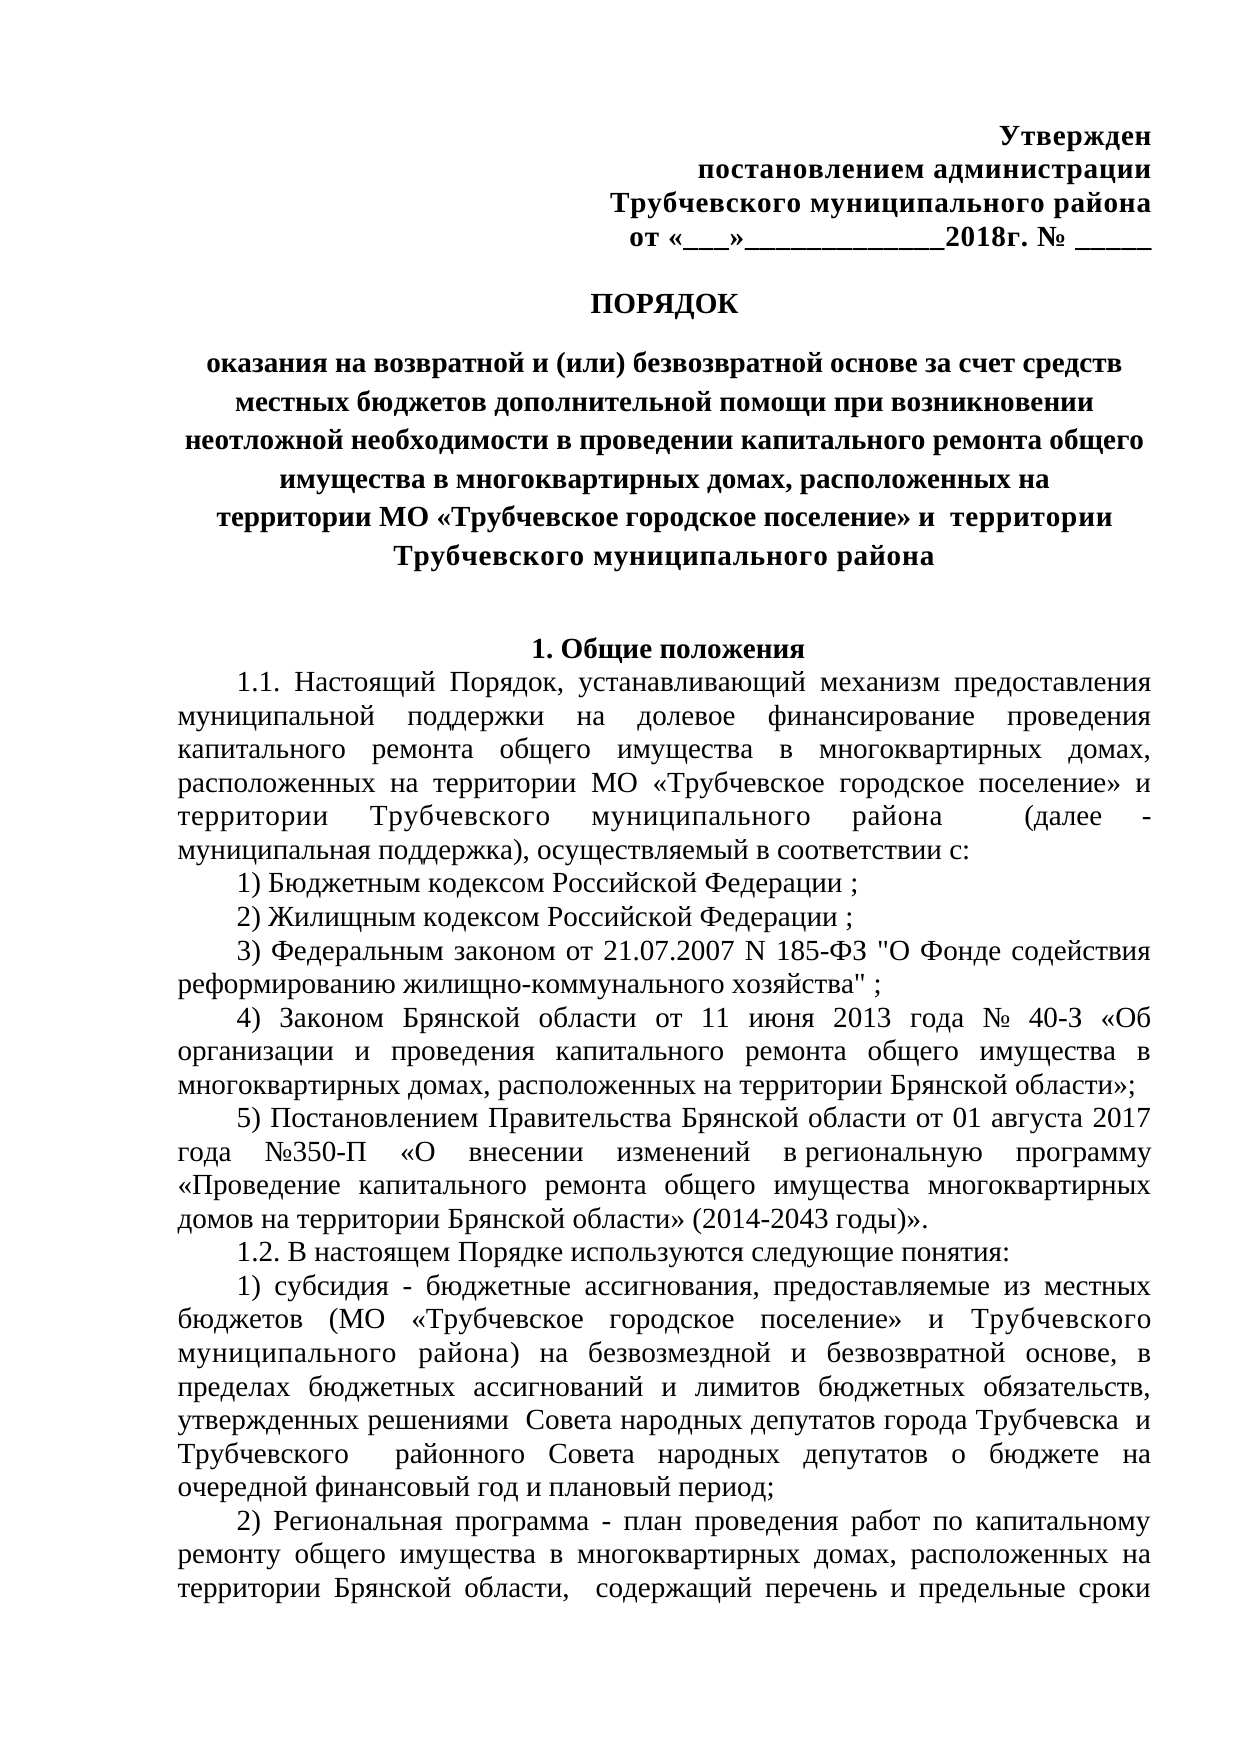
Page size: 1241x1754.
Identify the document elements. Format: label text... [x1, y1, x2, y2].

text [177, 1503, 1152, 1603]
text 1. Общие положения [177, 631, 1152, 664]
text ПОРЯДОК [177, 286, 1152, 319]
text 1) субсидия - бюджетные ассигнования, предоставляемые из местных бюджетов (МО «Трубчевское городское поселение» и Трубчевского муниципального района) на безвозмездной и безвозвратной основе, в пределах бюджетных ассигнований и лимитов бюджетных обязательств, утвержденных решениями Совета народных депутатов города Трубчевска и Трубчевского районного Совета народных депутатов о бюджете на очередной финансовый год и плановый период; [177, 1268, 1152, 1503]
text Трубчевского муниципального района [177, 185, 1152, 219]
text оказания на возвратной и (или) безвозвратной основе за счет средств местных бюджетов дополнительной помощи при возникновении неотложной необходимости в проведении капитального ремонта общего имущества в многоквартирных домах, расположенных на территории МО «Трубчевское городское поселение» и территории Трубчевского муниципального района [177, 345, 1152, 571]
text 1.1. Настоящий Порядок, устанавливающий механизм предоставления муниципальной поддержки на долевое финансирование проведения капитального ремонта общего имущества в многоквартирных домах, расположенных на территории МО «Трубчевское городское поселение» и территории Трубчевского муниципального района (далее - муниципальная поддержка), осуществляемый в соответствии с: [177, 664, 1152, 866]
text 1.2. В настоящем Порядке используются следующие понятия: [177, 1234, 1152, 1268]
text Утвержден [177, 118, 1152, 152]
text 1) Бюджетным кодексом Российской Федерации ; [177, 866, 1152, 899]
text постановлением администрации [177, 152, 1152, 185]
text 3) Федеральным законом от 21.07.2007 N 185-ФЗ "О Фонде содействия реформированию жилищно-коммунального хозяйства" ; [177, 933, 1152, 1000]
text 5) Постановлением Правительства Брянской области от 01 августа 2017 года №350-П «О внесении изменений в региональную программу «Проведение капитального ремонта общего имущества многоквартирных домов на территории Брянской области» (2014-2043 годы)». [177, 1100, 1152, 1234]
text 4) Законом Брянской области от 11 июня 2013 года № 40-З «Об организации и проведения капитального ремонта общего имущества в многоквартирных домах, расположенных на территории Брянской области»; [177, 1000, 1152, 1100]
text от «___»_____________2018г. № _____ [177, 219, 1152, 252]
text 2) Жилищным кодексом Российской Федерации ; [177, 899, 1152, 933]
